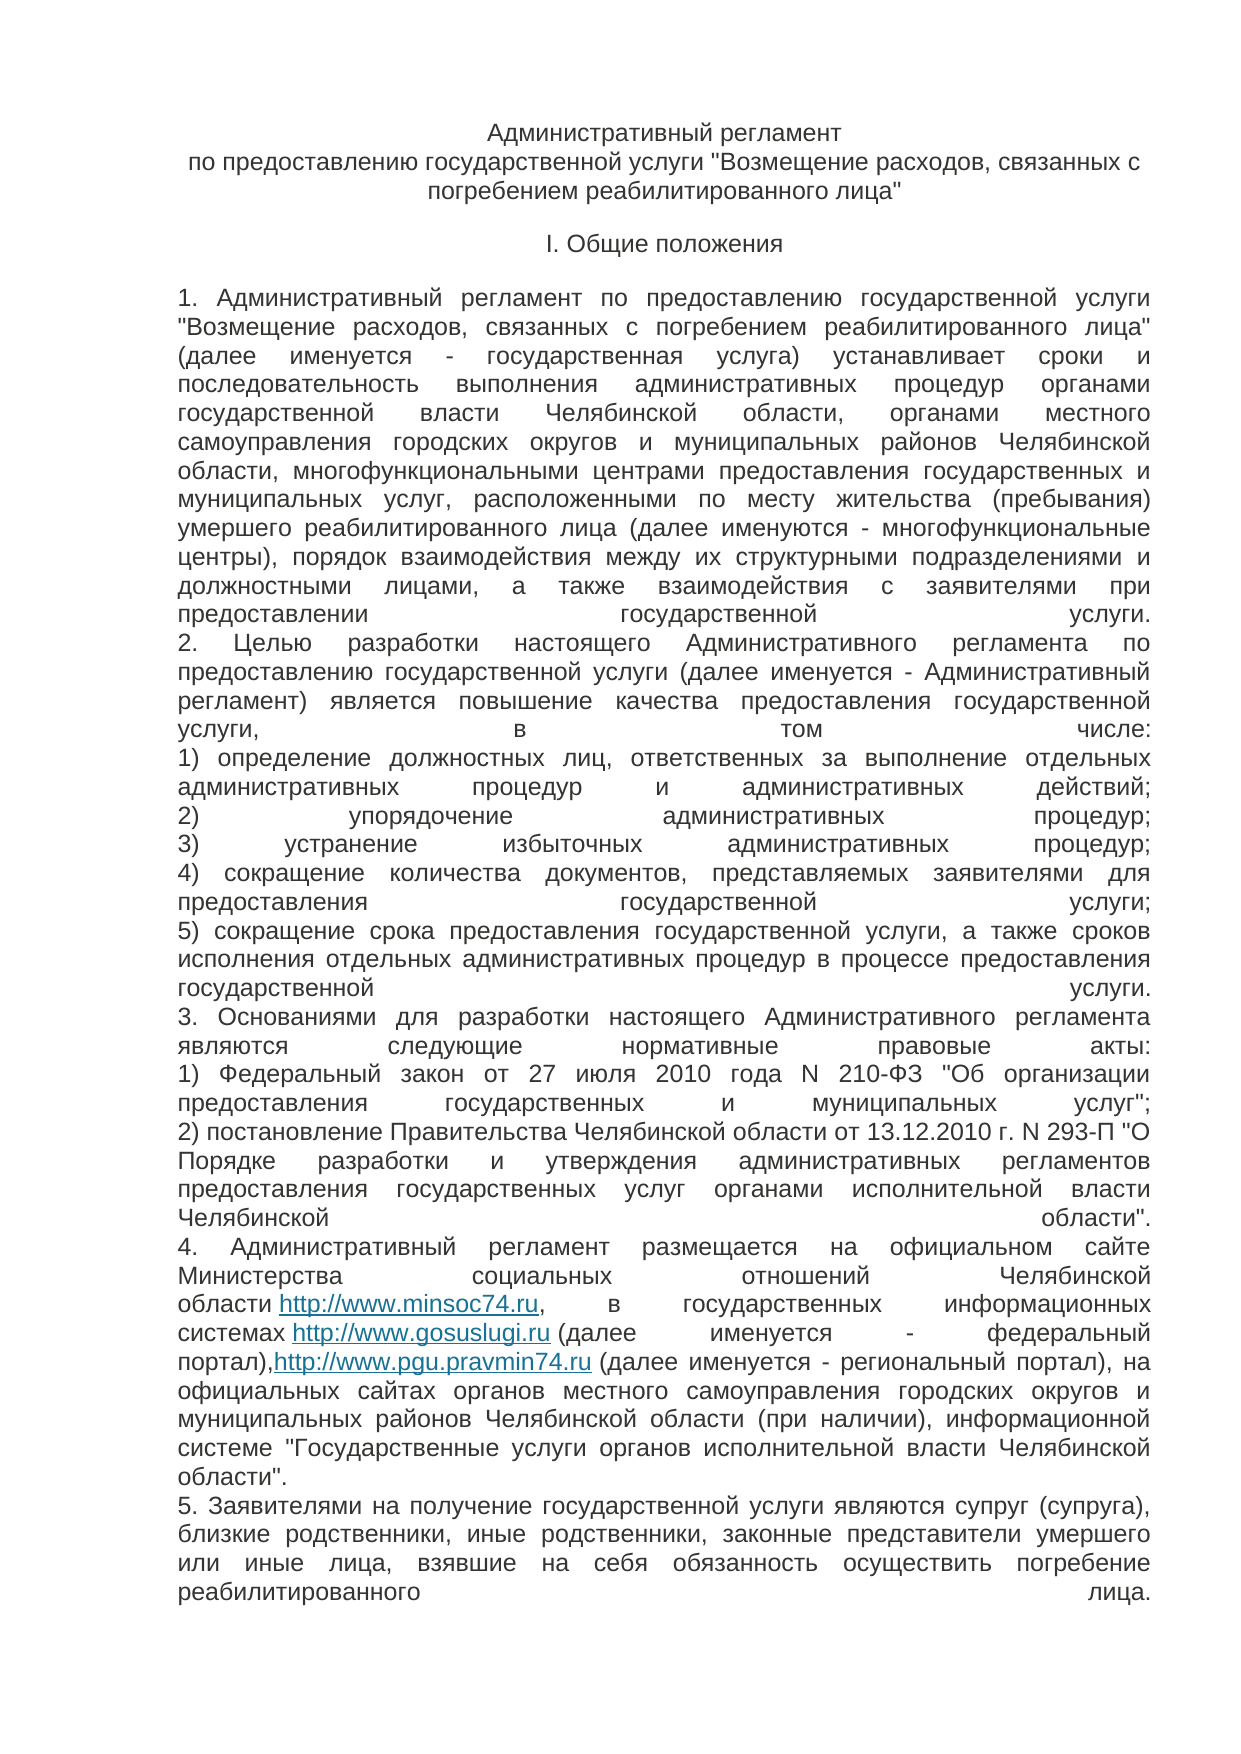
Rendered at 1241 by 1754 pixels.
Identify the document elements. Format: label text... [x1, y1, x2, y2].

text I. Общие положения [177, 229, 1152, 258]
text Административный регламент по предоставлению государственной услуги "Возмещение расходов, связанных с погребением реабилитированного лица" [177, 118, 1152, 204]
